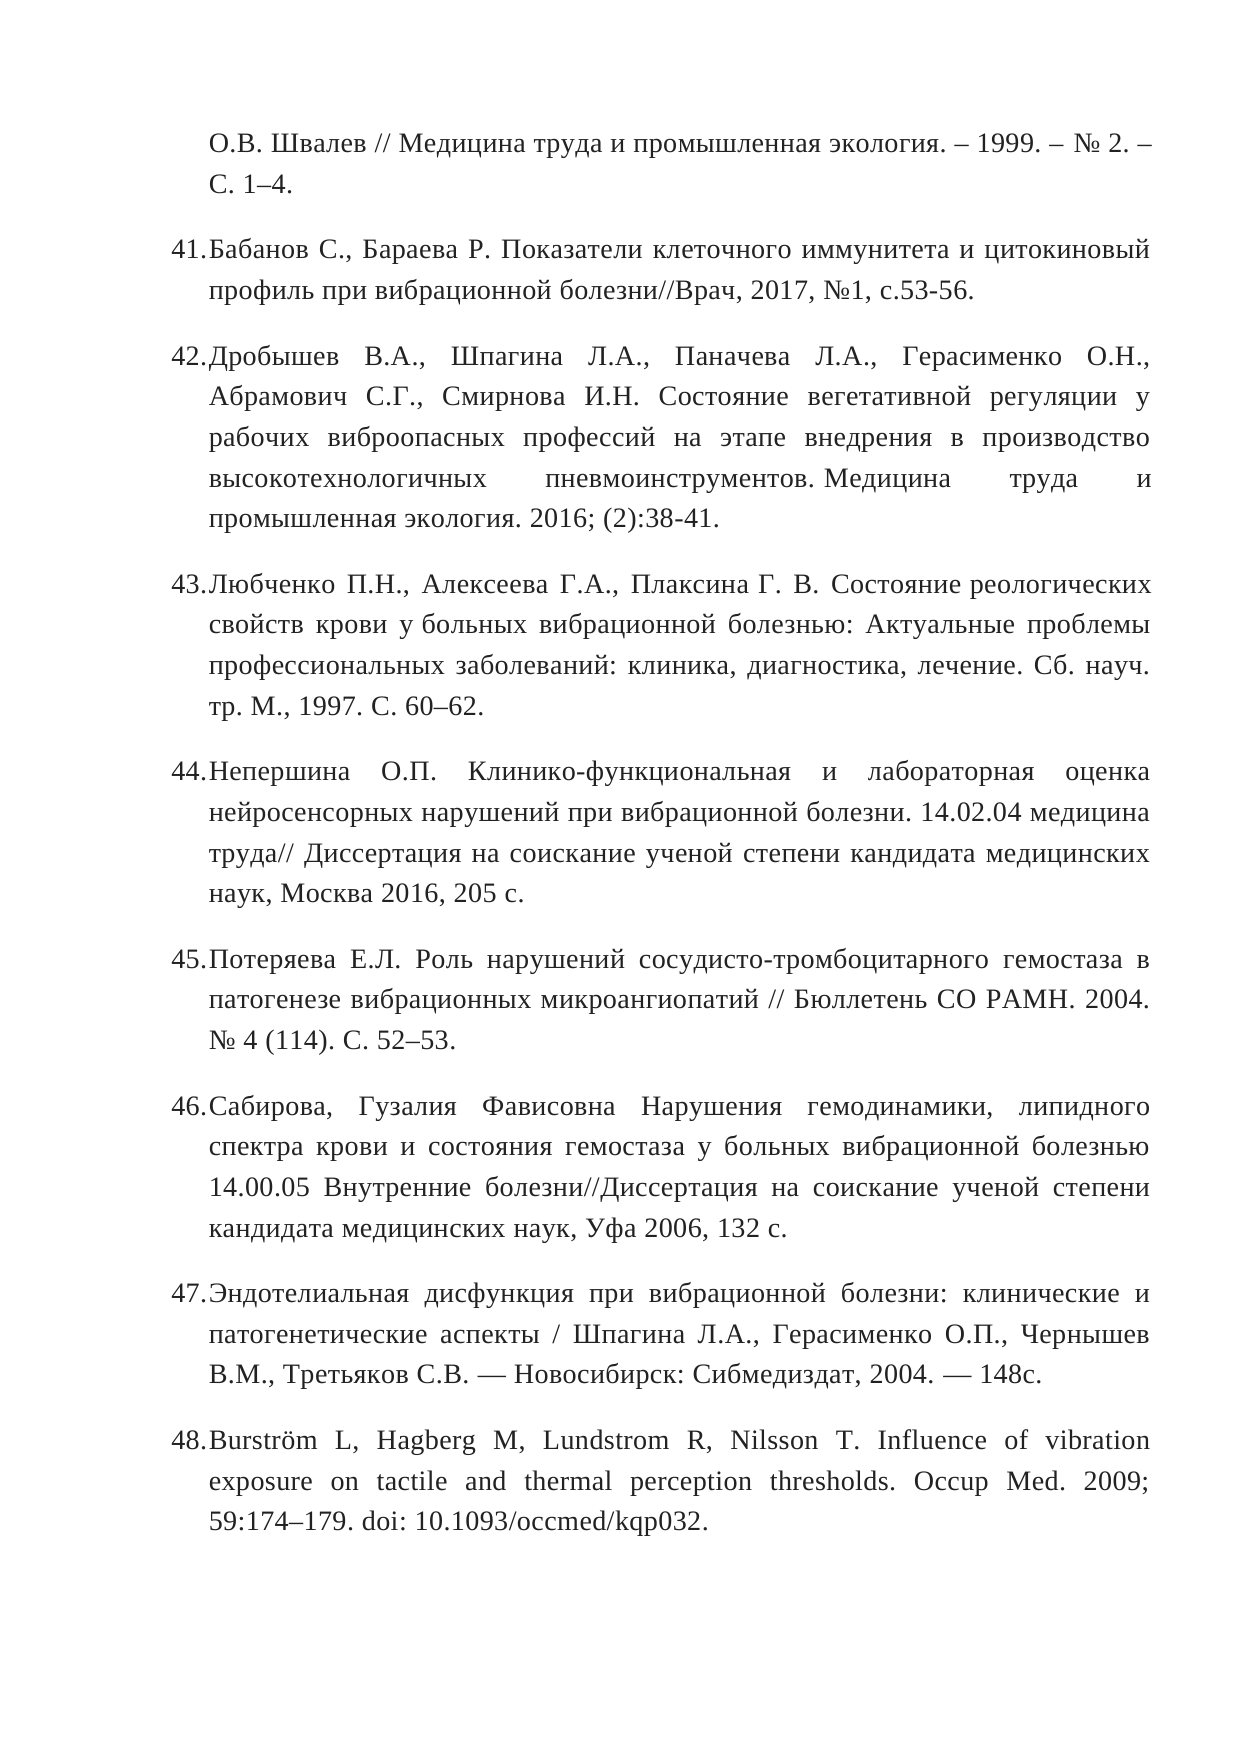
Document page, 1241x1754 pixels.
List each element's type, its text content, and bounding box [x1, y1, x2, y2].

list Дробышев В.А., Шпагина Л.А., Паначева Л.А., Герасименко О.Н., Абрамович С.Г., Смирнова И.Н. Состояние вегетативной регуляции у рабочих виброопасных профессий на этапе внедрения в производство высокотехнологичных пневмоинструментов. Медицина труда и промышленная экология. 2016; (2):38-41. [171, 331, 1152, 534]
list Любченко П.Н., Алексеева Г.А., Плаксина Г. В. Состояние реологических свойств крови у больных вибрационной болезнью: Актуальные проблемы профессиональных заболеваний: клиника, диагностика, лечение. Сб. науч. тр. М., 1997. С. 60–62. [171, 559, 1152, 721]
list Бабанов С., Бараева Р. Показатели клеточного иммунитета и цитокиновый профиль при вибрационной болезни//Врач, 2017, №1, с.53-56. [171, 224, 1152, 306]
list Непершина О.П. Клинико-функциональная и лабораторная оценка нейросенсорных нарушений при вибрационной болезни. 14.02.04 медицина труда// Диссертация на соискание ученой степени кандидата медицинских наук, Москва 2016, 205 с. [171, 746, 1152, 909]
list Потеряева Е.Л. Роль нарушений сосудисто-тромбоцитарного гемостаза в патогенезе вибрационных микроангиопатий // Бюллетень СО РАМН. 2004. № 4 (114). С. 52–53. [171, 934, 1152, 1056]
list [171, 118, 1152, 199]
list Burström L, Hagberg M, Lundstrom R, Nilsson T. Influence of vibration exposure on tactile and thermal perception thresholds. Occup Med. 2009; 59:174–179. doi: 10.1093/occmed/kqp032. [171, 1415, 1152, 1537]
list Сабирова, Гузалия Фависовна Нарушения гемодинамики, липидного спектра крови и состояния гемостаза у больных вибрационной болезнью 14.00.05 Внутренние болезни//Диссертация на соискание ученой степени кандидата медицинских наук, Уфа 2006, 132 с. [171, 1081, 1152, 1243]
list Эндотелиальная дисфункция при вибрационной болезни: клинические и патогенетические аспекты / Шпагина Л.А., Герасименко О.П., Чернышев В.М., Третьяков C.В. — Новосибирск: Сибмедиздат, 2004. — 148с. [171, 1268, 1152, 1390]
